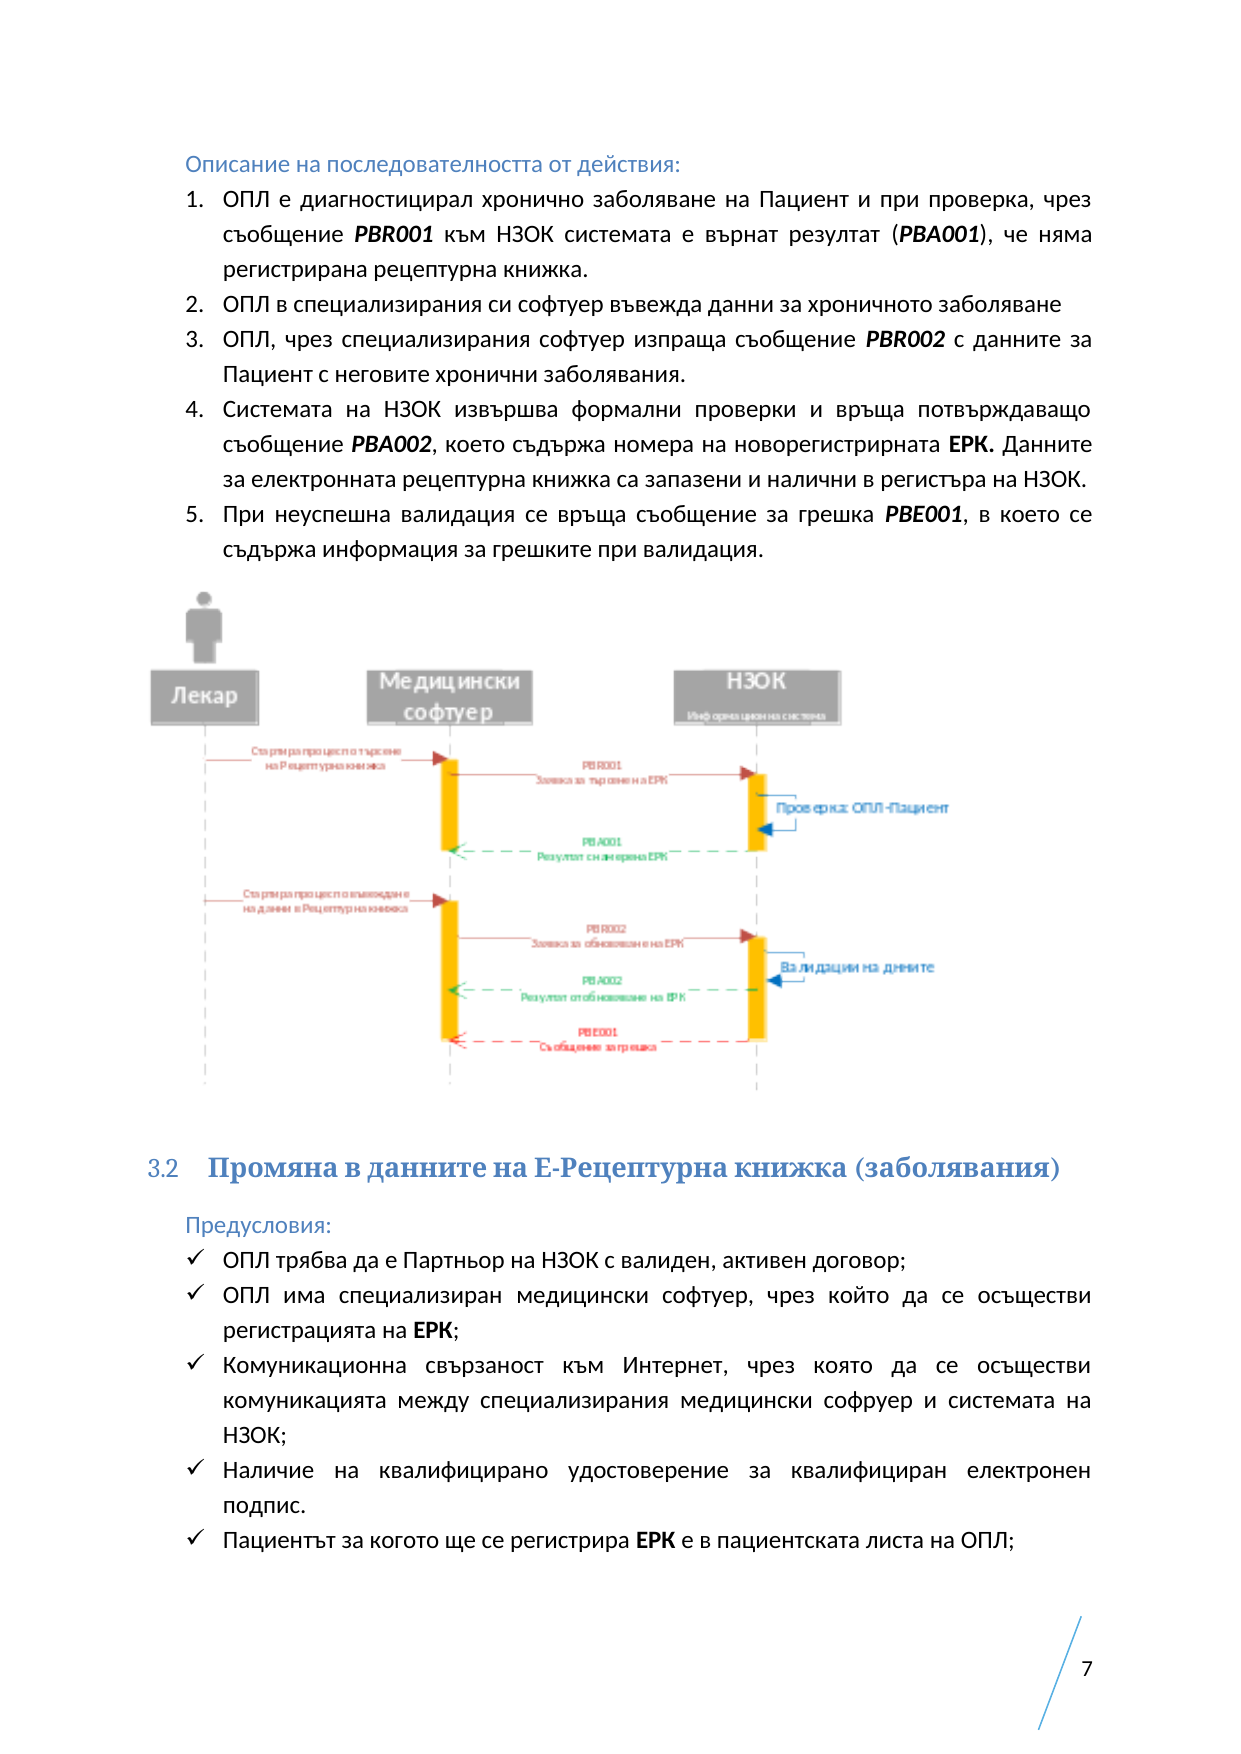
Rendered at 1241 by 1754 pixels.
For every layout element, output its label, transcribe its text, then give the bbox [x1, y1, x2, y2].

list Комуникационна свързаност към Интернет, чрез която да се осъществи комуникацията между специализирания медицински софруер и системата на НЗОК; [185, 1349, 1092, 1450]
subtitle Описание на последователността от действия: [185, 148, 1092, 178]
list Системата на НЗОК извършва формални проверки и връща потвърждаващо съобщение PBA002, което съдържа номера на новорегистрирната ЕРК. Данните за електронната рецептурна книжка са запазени и налични в регистъра на НЗОК. [185, 393, 1092, 493]
list ОПЛ в специализирания си софтуер въвежда данни за хроничното заболяване [185, 288, 1092, 318]
list Пациентът за когото ще се регистрира ЕРК е в пациентската листа на ОПЛ; [185, 1524, 1092, 1555]
list ОПЛ има специализиран медицински софтуер, чрез който да се осъществи регистрацията на ЕРК; [185, 1279, 1092, 1345]
list ОПЛ е диагностицирал хронично заболяване на Пациент и при проверка, чрез съобщение PBR001 към НЗОК системата е върнат резултат (PBA001), че няма регистрирана рецептурна книжка. [185, 183, 1092, 283]
list ОПЛ трябва да е Партньор на НЗОК с валиден, активен договор; [185, 1244, 1092, 1275]
list При неуспешна валидация се връща съобщение за грешка PBE001, в което се съдържа информация за грешките при валидация. [185, 498, 1092, 563]
subtitle Промяна в данните на Е-Рецептурна книжка (заболявания) [148, 1153, 1092, 1184]
list ОПЛ, чрез специализирания софтуер изпраща съобщение PBR002 с данните за Пациент с неговите хронични заболявания. [185, 323, 1092, 388]
list Наличие на квалифицирано удостоверение за квалифициран електронен подпис. [185, 1454, 1092, 1520]
subtitle Предусловия: [185, 1209, 1092, 1240]
